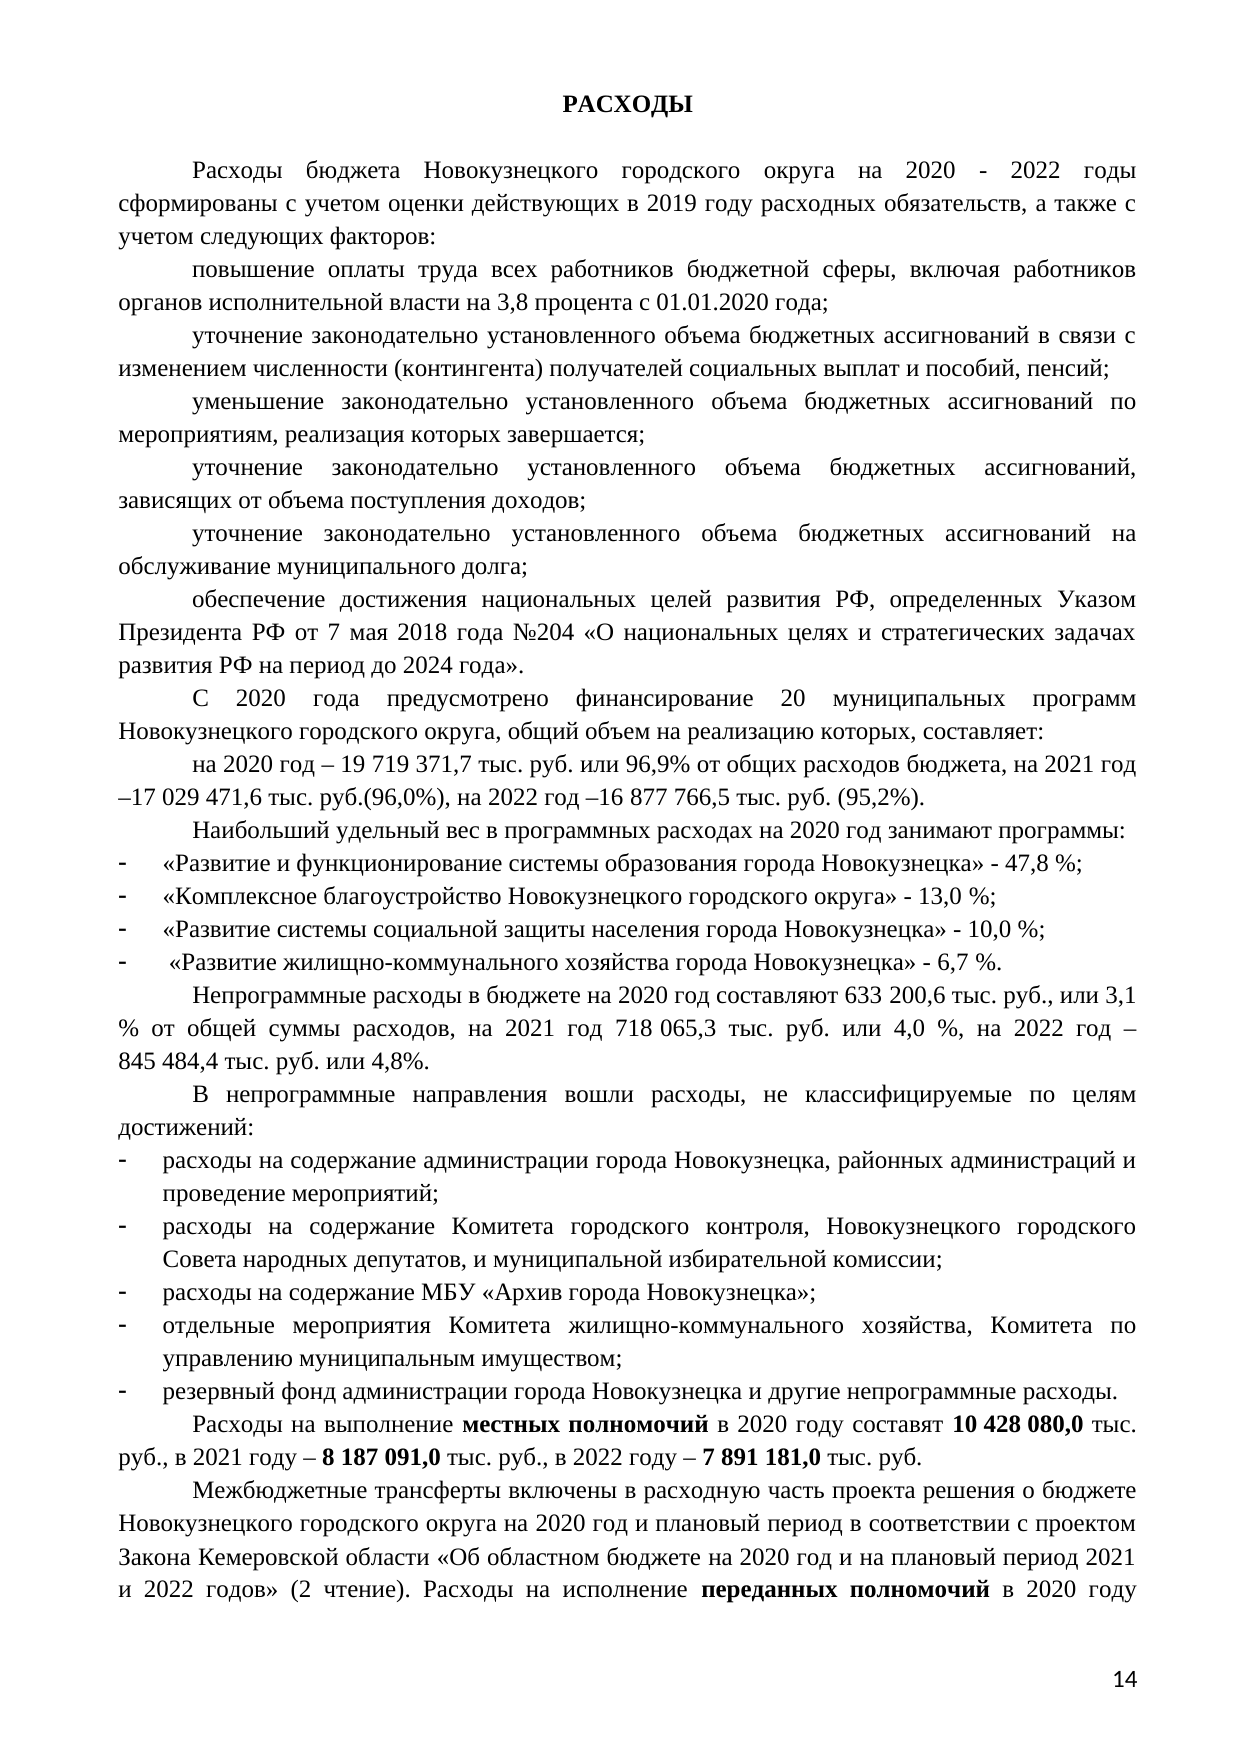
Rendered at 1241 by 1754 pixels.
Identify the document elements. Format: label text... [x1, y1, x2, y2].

text Расходы бюджета Новокузнецкого городского округа на 2020 - 2022 годы сформированы с учетом оценки действующих в 2019 году расходных обязательств, а также с учетом следующих факторов: [118, 155, 1137, 249]
list «Комплексное благоустройство Новокузнецкого городского округа» - 13,0 %; [118, 881, 1137, 910]
list расходы на содержание Комитета городского контроля, Новокузнецкого городского Совета народных депутатов, и муниципальной избирательной комиссии; [118, 1211, 1137, 1273]
list «Развитие и функционирование системы образования города Новокузнецка» - 47,8 %; [118, 848, 1137, 877]
text уточнение законодательно установленного объема бюджетных ассигнований в связи с изменением численности (контингента) получателей социальных выплат и пособий, пенсий; [118, 320, 1137, 382]
list отдельные мероприятия Комитета жилищно-коммунального хозяйства, Комитета по управлению муниципальным имуществом; [118, 1310, 1137, 1372]
list расходы на содержание МБУ «Архив города Новокузнецка»; [118, 1277, 1137, 1306]
text обеспечение достижения национальных целей развития РФ, определенных Указом Президента РФ от 7 мая 2018 года №204 «О национальных целях и стратегических задачах развития РФ на период до 2024 года». [118, 584, 1137, 679]
text Наибольший удельный вес в программных расходах на 2020 год занимают программы: [118, 815, 1137, 844]
text Непрограммные расходы в бюджете на 2020 год составляют 633 200,6 тыс. руб., или 3,1 % от общей суммы расходов, на 2021 год 718 065,3 тыс. руб. или 4,0 %, на 2022 год – 845 484,4 тыс. руб. или 4,8%. [118, 980, 1137, 1075]
text уточнение законодательно установленного объема бюджетных ассигнований, зависящих от объема поступления доходов; [118, 452, 1137, 514]
text Расходы на выполнение местных полномочий в 2020 году составят 10 428 080,0 тыс. руб., в 2021 году – 8 187 091,0 тыс. руб., в 2022 году – 7 891 181,0 тыс. руб. [118, 1409, 1137, 1471]
text Расходы [118, 89, 1137, 117]
text В непрограммные направления вошли расходы, не классифицируемые по целям достижений: [118, 1079, 1137, 1141]
list резервный фонд администрации города Новокузнецка и другие непрограммные расходы. [118, 1376, 1137, 1405]
text уменьшение законодательно установленного объема бюджетных ассигнований по мероприятиям, реализация которых завершается; [118, 386, 1137, 448]
text С 2020 года предусмотрено финансирование 20 муниципальных программ Новокузнецкого городского округа, общий объем на реализацию которых, составляет: [118, 683, 1137, 745]
text повышение оплаты труда всех работников бюджетной сферы, включая работников органов исполнительной власти на 3,8 процента с 01.01.2020 года; [118, 254, 1137, 316]
text уточнение законодательно установленного объема бюджетных ассигнований на обслуживание муниципального долга; [118, 518, 1137, 580]
list «Развитие жилищно-коммунального хозяйства города Новокузнецка» - 6,7 %. [118, 947, 1137, 976]
list «Развитие системы социальной защиты населения города Новокузнецка» - 10,0 %; [118, 914, 1137, 943]
list расходы на содержание администрации города Новокузнецка, районных администраций и проведение мероприятий; [118, 1145, 1137, 1207]
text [118, 1476, 1137, 1603]
text на 2020 год – 19 719 371,7 тыс. руб. или 96,9% от общих расходов бюджета, на 2021 год –17 029 471,6 тыс. руб.(96,0%), на 2022 год –16 877 766,5 тыс. руб. (95,2%). [118, 749, 1137, 811]
